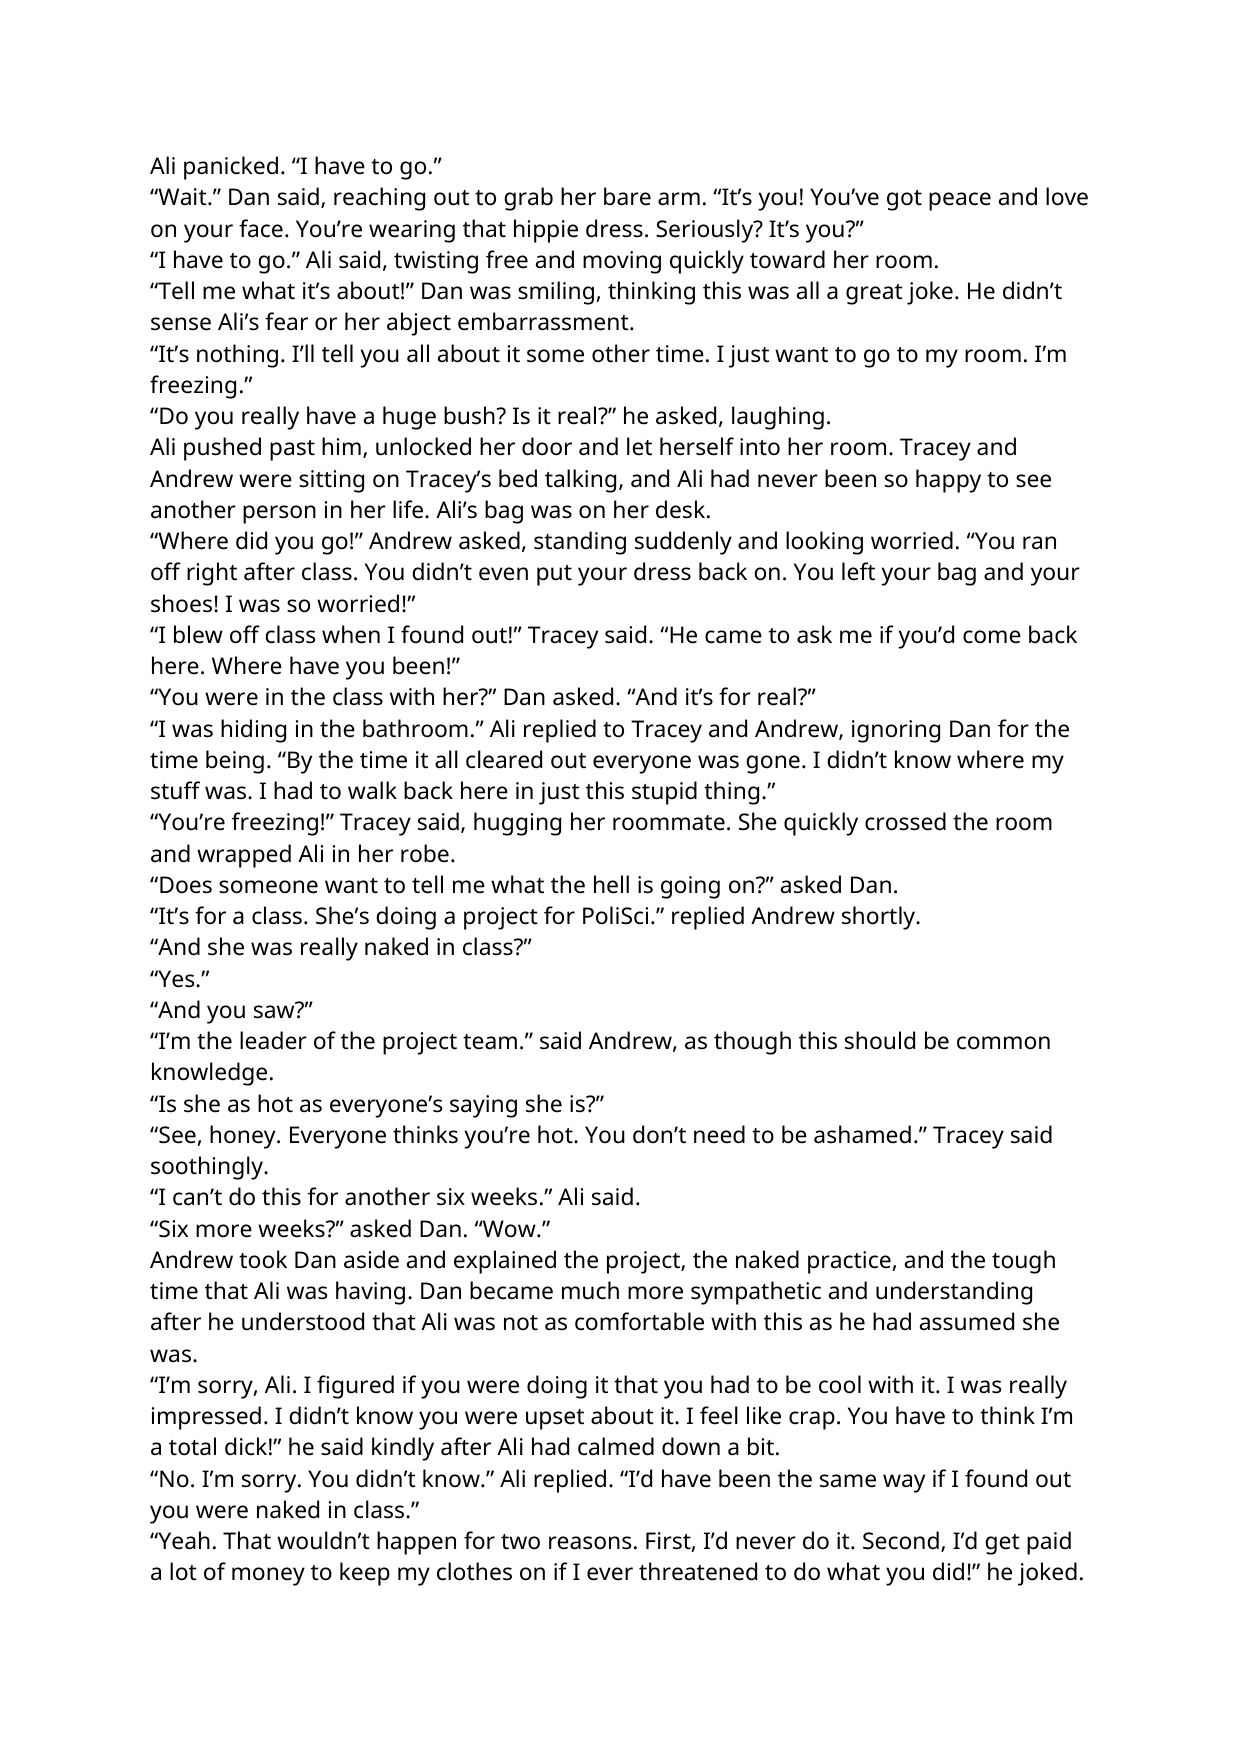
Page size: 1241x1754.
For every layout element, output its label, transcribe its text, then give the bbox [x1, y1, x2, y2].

text “Tell me what it’s about!” Dan was smiling, thinking this was all a great joke. He didn’t sense Ali’s fear or her abject embarrassment. [150, 275, 1090, 337]
text “Yeah. That wouldn’t happen for two reasons. First, I’d never do it. Second, I’d get paid a lot of money to keep my clothes on if I ever threatened to do what you did!” he joked. [150, 1525, 1090, 1587]
text “Is she as hot as everyone’s saying she is?” [150, 1087, 1090, 1119]
text “Six more weeks?” asked Dan. “Wow.” [150, 1212, 1090, 1244]
text “And she was really naked in class?” [150, 931, 1090, 962]
text “I’m sorry, Ali. I figured if you were doing it that you had to be cool with it. I was really impressed. I didn’t know you were upset about it. I feel like crap. You have to think I’m a total dick!” he said kindly after Ali had calmed down a bit. [150, 1369, 1090, 1462]
text “It’s for a class. She’s doing a project for PoliSci.” replied Andrew shortly. [150, 900, 1090, 931]
text “You were in the class with her?” Dan asked. “And it’s for real?” [150, 681, 1090, 712]
text “I’m the leader of the project team.” said Andrew, as though this should be common knowledge. [150, 1025, 1090, 1087]
text Ali pushed past him, unlocked her door and let herself into her room. Tracey and Andrew were sitting on Tracey’s bed talking, and Ali had never been so happy to see another person in her life. Ali’s bag was on her desk. [150, 431, 1090, 525]
text “I have to go.” Ali said, twisting free and moving quickly toward her room. [150, 244, 1090, 275]
text “Yes.” [150, 962, 1090, 994]
text “You’re freezing!” Tracey said, hugging her roommate. She quickly crossed the room and wrapped Ali in her robe. [150, 806, 1090, 869]
text “Wait.” Dan said, reaching out to grab her bare arm. “It’s you! You’ve got peace and love on your face. You’re wearing that hippie dress. Seriously? It’s you?” [150, 181, 1090, 244]
text “I was hiding in the bathroom.” Ali replied to Tracey and Andrew, ignoring Dan for the time being. “By the time it all cleared out everyone was gone. I didn’t know where my stuff was. I had to walk back here in just this stupid thing.” [150, 712, 1090, 806]
text Ali panicked. “I have to go.” [150, 150, 1090, 181]
text Andrew took Dan aside and explained the project, the naked practice, and the tough time that Ali was having. Dan became much more sympathetic and understanding after he understood that Ali was not as comfortable with this as he had assumed she was. [150, 1244, 1090, 1369]
text “It’s nothing. I’ll tell you all about it some other time. I just want to go to my room. I’m freezing.” [150, 337, 1090, 400]
text “Do you really have a huge bush? Is it real?” he asked, laughing. [150, 400, 1090, 431]
text “I blew off class when I found out!” Tracey said. “He came to ask me if you’d come back here. Where have you been!” [150, 619, 1090, 681]
text “Does someone want to tell me what the hell is going on?” asked Dan. [150, 869, 1090, 900]
text “Where did you go!” Andrew asked, standing suddenly and looking worried. “You ran off right after class. You didn’t even put your dress back on. You left your bag and your shoes! I was so worried!” [150, 525, 1090, 619]
text “I can’t do this for another six weeks.” Ali said. [150, 1181, 1090, 1212]
text “See, honey. Everyone thinks you’re hot. You don’t need to be ashamed.” Tracey said soothingly. [150, 1119, 1090, 1181]
text “No. I’m sorry. You didn’t know.” Ali replied. “I’d have been the same way if I found out you were naked in class.” [150, 1462, 1090, 1525]
text “And you saw?” [150, 994, 1090, 1025]
